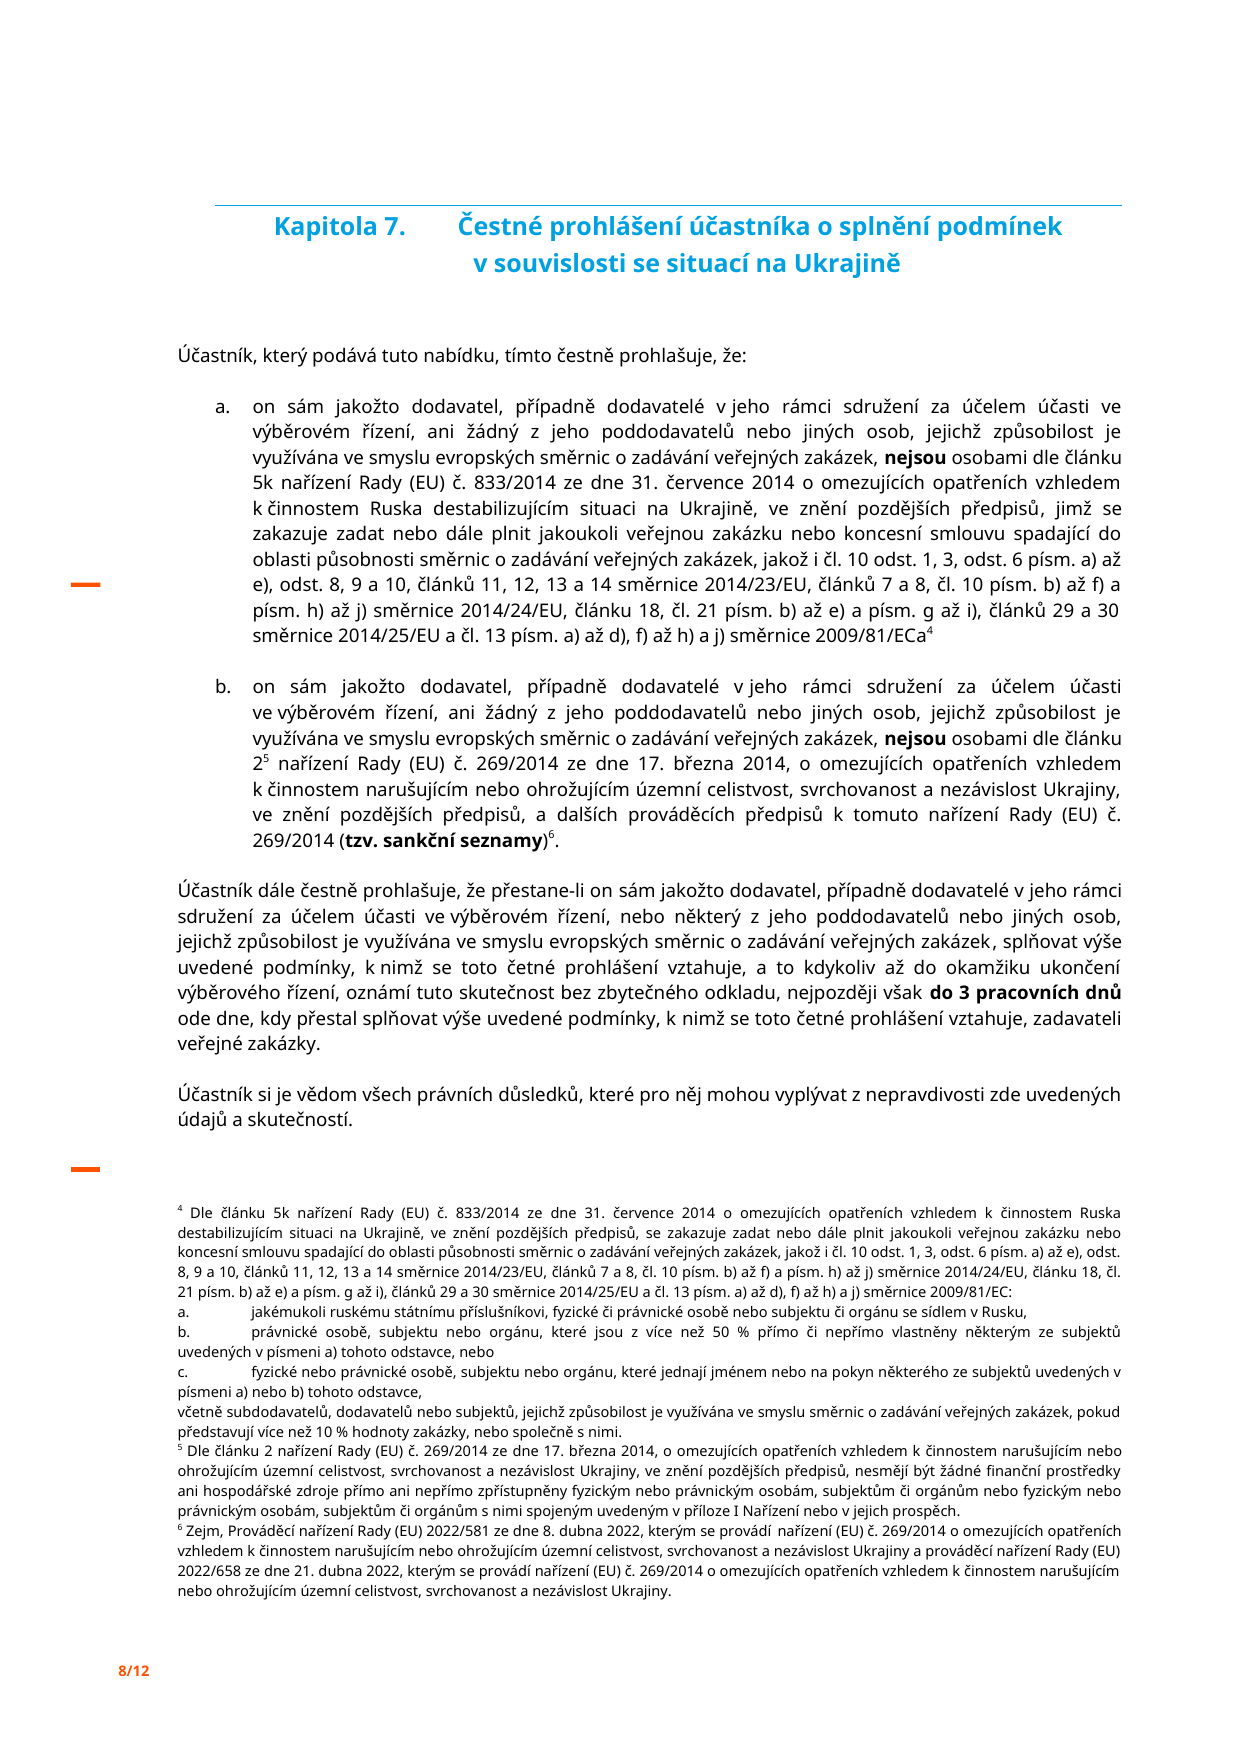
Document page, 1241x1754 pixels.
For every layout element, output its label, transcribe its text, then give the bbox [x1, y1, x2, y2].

list on sám jakožto dodavatel, případně dodavatelé v jeho rámci sdružení za účelem účasti ve výběrovém řízení, ani žádný z jeho poddodavatelů nebo jiných osob, jejichž způsobilost je využívána ve smyslu evropských směrnic o zadávání veřejných zakázek, nejsou osobami dle článku 2 nařízení Rady (EU) č. 269/2014 ze dne 17. března 2014, o omezujících opatřeních vzhledem k činnostem narušujícím nebo ohrožujícím územní celistvost, svrchovanost a nezávislost Ukrajiny, ve znění pozdějších předpisů, a dalších prováděcích předpisů k tomuto nařízení Rady (EU) č. 269/2014 (tzv. sankční seznamy). [215, 674, 1122, 852]
subtitle Čestné prohlášení účastníka o splnění podmínek v souvislosti se situací na Ukrajině [215, 206, 1122, 280]
text Účastník dále čestně prohlašuje, že přestane-li on sám jakožto dodavatel, případně dodavatelé v jeho rámci sdružení za účelem účasti ve výběrovém řízení, nebo některý z jeho poddodavatelů nebo jiných osob, jejichž způsobilost je využívána ve smyslu evropských směrnic o zadávání veřejných zakázek, splňovat výše uvedené podmínky, k nimž se toto četné prohlášení vztahuje, a to kdykoliv až do okamžiku ukončení výběrového řízení, oznámí tuto skutečnost bez zbytečného odkladu, nejpozději však do 3 pracovních dnů ode dne, kdy přestal splňovat výše uvedené podmínky, k nimž se toto četné prohlášení vztahuje, zadavateli veřejné zakázky. [177, 877, 1122, 1056]
text Účastník, který podává tuto nabídku, tímto čestně prohlašuje, že: [177, 343, 1122, 368]
text Účastník si je vědom všech právních důsledků, které pro něj mohou vyplývat z nepravdivosti zde uvedených údajů a skutečností. [177, 1081, 1122, 1132]
list on sám jakožto dodavatel, případně dodavatelé v jeho rámci sdružení za účelem účasti ve výběrovém řízení, ani žádný z jeho poddodavatelů nebo jiných osob, jejichž způsobilost je využívána ve smyslu evropských směrnic o zadávání veřejných zakázek, nejsou osobami dle článku 5k nařízení Rady (EU) č. 833/2014 ze dne 31. července 2014 o omezujících opatřeních vzhledem k činnostem Ruska destabilizujícím situaci na Ukrajině, ve znění pozdějších předpisů, jimž se zakazuje zadat nebo dále plnit jakoukoli veřejnou zakázku nebo koncesní smlouvu spadající do oblasti působnosti směrnic o zadávání veřejných zakázek, jakož i čl. 10 odst. 1, 3, odst. 6 písm. a) až e), odst. 8, 9 a 10, článků 11, 12, 13 a 14 směrnice 2014/23/EU, článků 7 a 8, čl. 10 písm. b) až f) a písm. h) až j) směrnice 2014/24/EU, článku 18, čl. 21 písm. b) až e) a písm. g až i), článků 29 a 30 směrnice 2014/25/EU a čl. 13 písm. a) až d), f) až h) a j) směrnice 2009/81/ECa [215, 393, 1122, 648]
